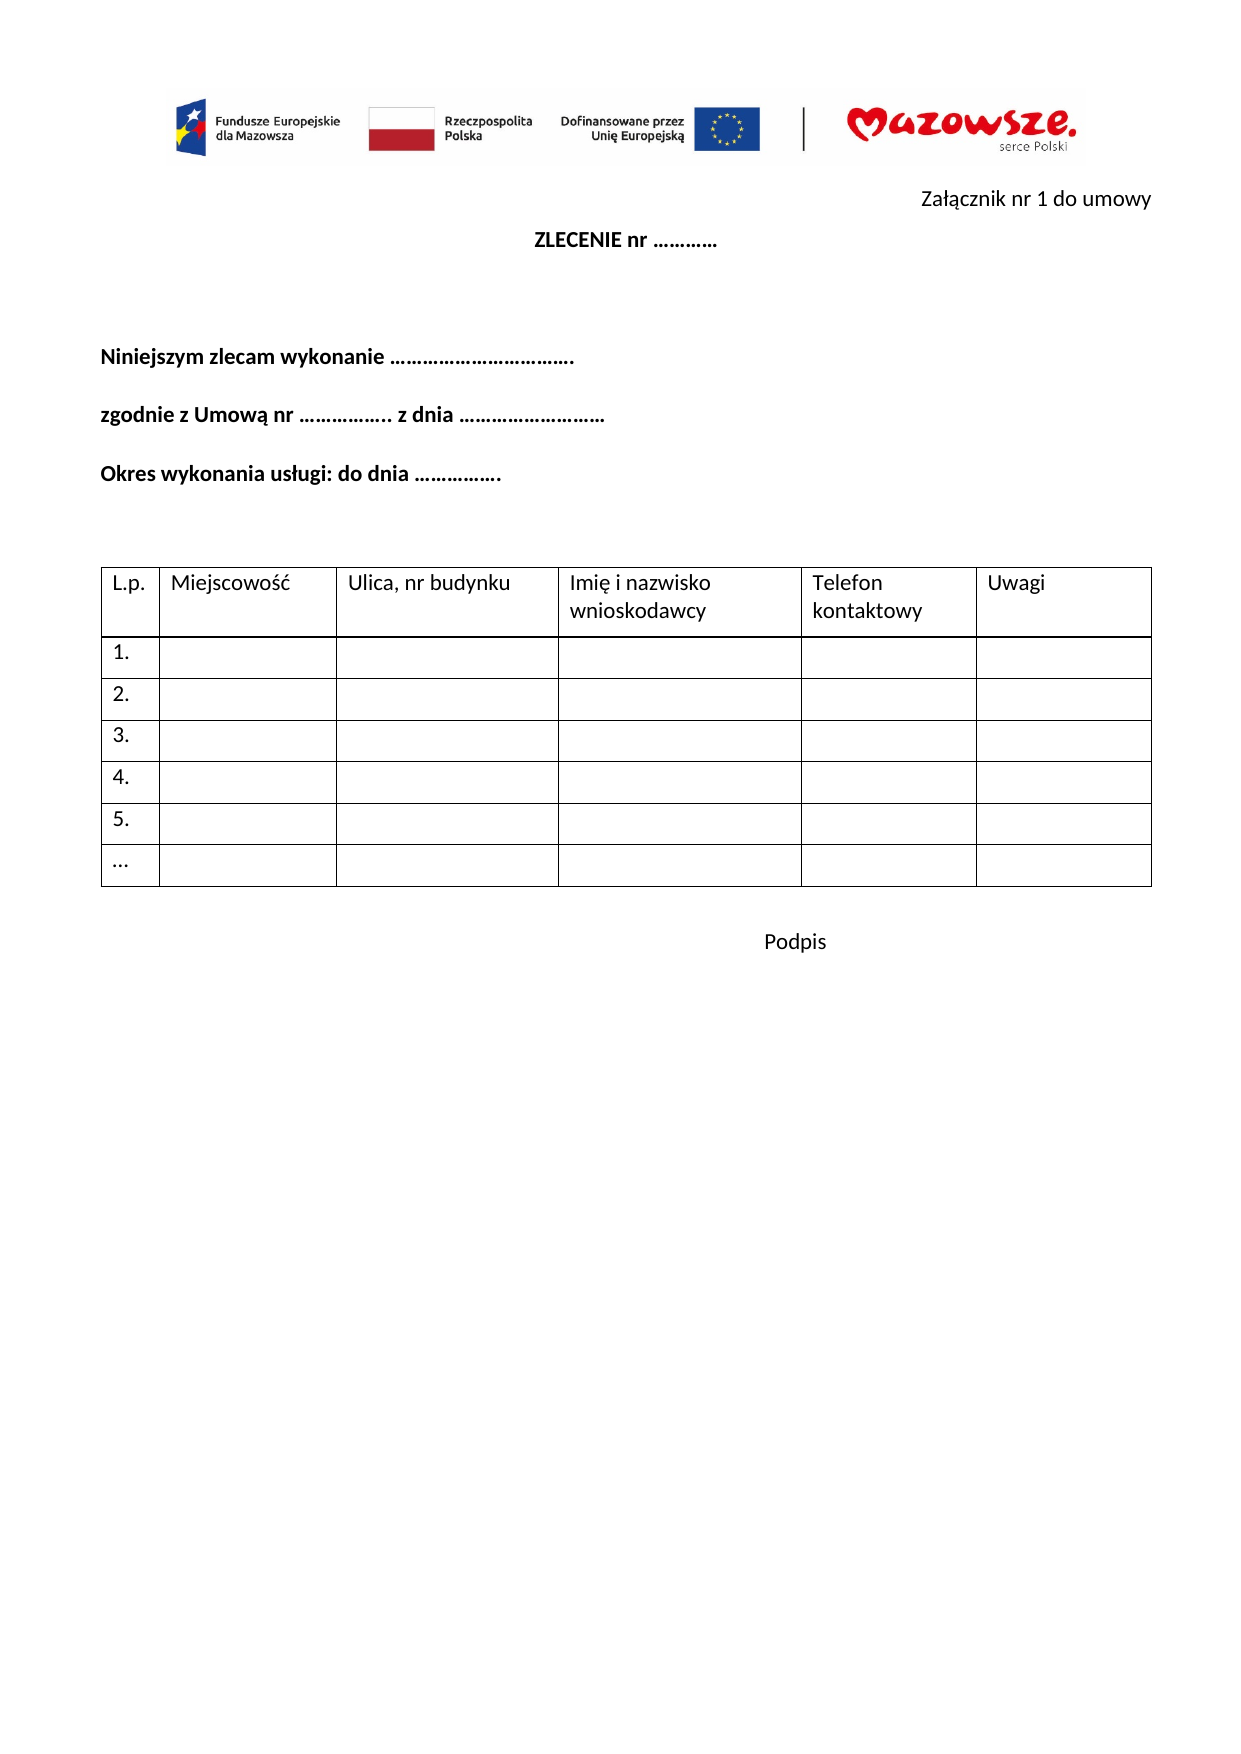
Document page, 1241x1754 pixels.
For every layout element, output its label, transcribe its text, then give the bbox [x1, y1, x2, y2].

table_cell 3. [102, 721, 159, 761]
table_cell [160, 845, 336, 886]
table_header Miejscowość [160, 568, 336, 636]
table_cell [160, 804, 336, 844]
table_cell [559, 679, 801, 719]
table_header Imię i nazwisko wnioskodawcy [559, 568, 801, 636]
table_cell [559, 845, 801, 886]
table_cell [802, 845, 976, 886]
table_cell [559, 804, 801, 844]
table_cell [802, 804, 976, 844]
table_cell [559, 762, 801, 803]
table_cell [160, 679, 336, 719]
table_cell [977, 804, 1151, 844]
table_cell [337, 638, 558, 678]
table_cell [977, 638, 1151, 678]
table_cell [802, 638, 976, 678]
table_cell [337, 721, 558, 761]
table_cell [337, 804, 558, 844]
table_cell [977, 679, 1151, 719]
text Załącznik nr 1 do umowy [100, 184, 1152, 212]
table_cell [160, 638, 336, 678]
table_cell … [102, 845, 159, 886]
table_cell [802, 679, 976, 719]
table_cell [802, 721, 976, 761]
table_cell 2. [102, 679, 159, 719]
table_cell [337, 845, 558, 886]
table_header Uwagi [977, 568, 1151, 636]
picture [166, 88, 1086, 166]
table_header Ulica, nr budynku [337, 568, 558, 636]
table_cell [802, 762, 976, 803]
table_cell [977, 762, 1151, 803]
table_cell [337, 762, 558, 803]
text ZLECENIE nr ………… [100, 225, 1152, 253]
table_cell 4. [102, 762, 159, 803]
table_cell 5. [102, 804, 159, 844]
table_cell [559, 638, 801, 678]
table_header Telefon kontaktowy [802, 568, 976, 636]
text Podpis [100, 927, 1152, 955]
table_cell [977, 721, 1151, 761]
text Niniejszym zlecam wykonanie ……………………………. [100, 342, 1152, 370]
table_cell [337, 679, 558, 719]
text Okres wykonania usługi: do dnia ……………. [100, 459, 1152, 487]
table_header L.p. [102, 568, 159, 636]
table_cell [160, 721, 336, 761]
table_cell 1. [102, 638, 159, 678]
text zgodnie z Umową nr …………….. z dnia ……………………… [100, 401, 1152, 429]
table_cell [977, 845, 1151, 886]
table_cell [559, 721, 801, 761]
table_cell [160, 762, 336, 803]
